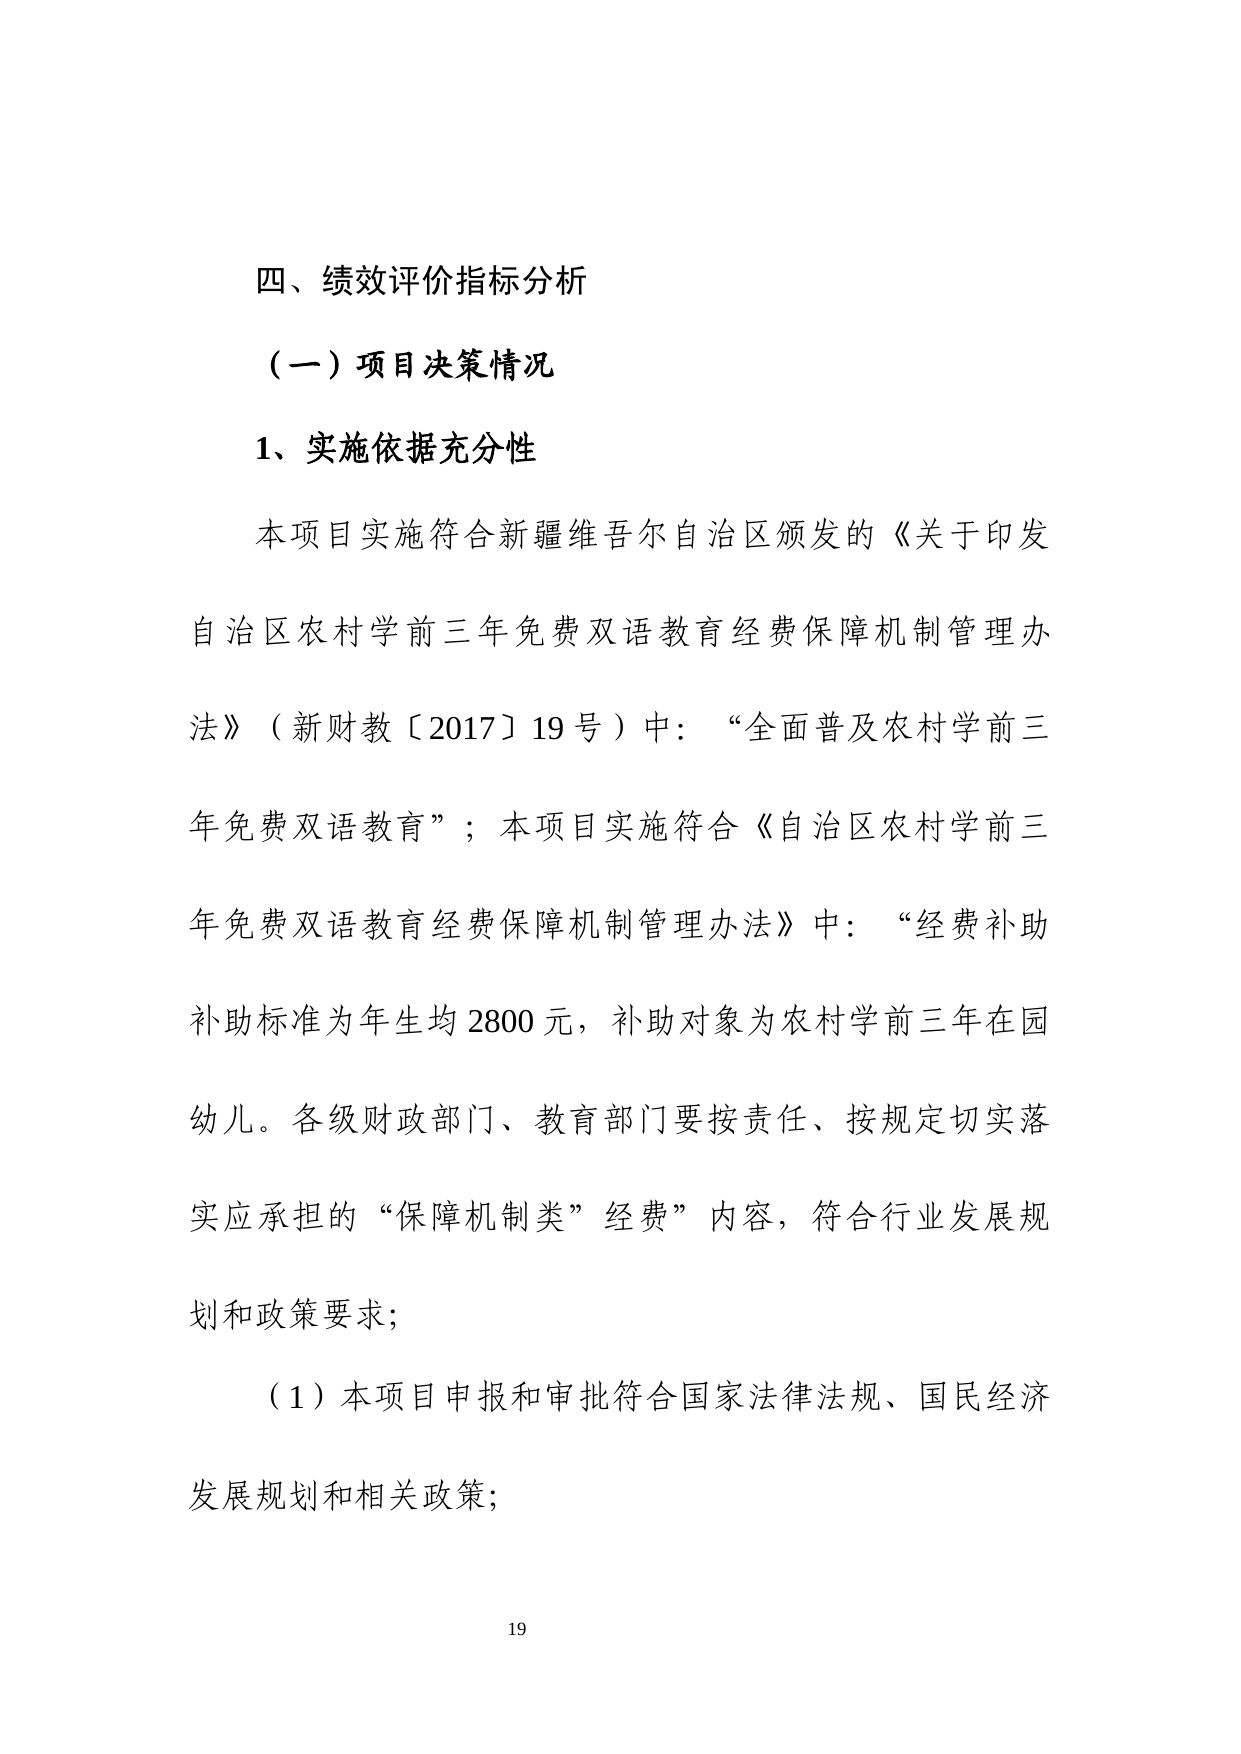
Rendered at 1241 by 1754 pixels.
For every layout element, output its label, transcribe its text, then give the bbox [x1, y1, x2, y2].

text 1、实施依据充分性 [187, 414, 1053, 479]
text （1）本项目申报和审批符合国家法律法规、国民经济发展规划和相关政策； [187, 1363, 1053, 1526]
text 本项目实施符合新疆维吾尔自治区颁发的《关于印发自治区农村学前三年免费双语教育经费保障机制管理办法》（新财教〔2017〕19号）中：“全面普及农村学前三年免费双语教育”；本项目实施符合《自治区农村学前三年免费双语教育经费保障机制管理办法》中：“经费补助补助标准为年生均2800元，补助对象为农村学前三年在园幼儿。各级财政部门、教育部门要按责任、按规定切实落实应承担的“保障机制类”经费”内容，符合行业发展规划和政策要求； [187, 499, 1053, 1344]
subtitle （一）项目决策情况 [187, 330, 1053, 395]
subtitle 四、绩效评价指标分析 [187, 246, 1053, 311]
